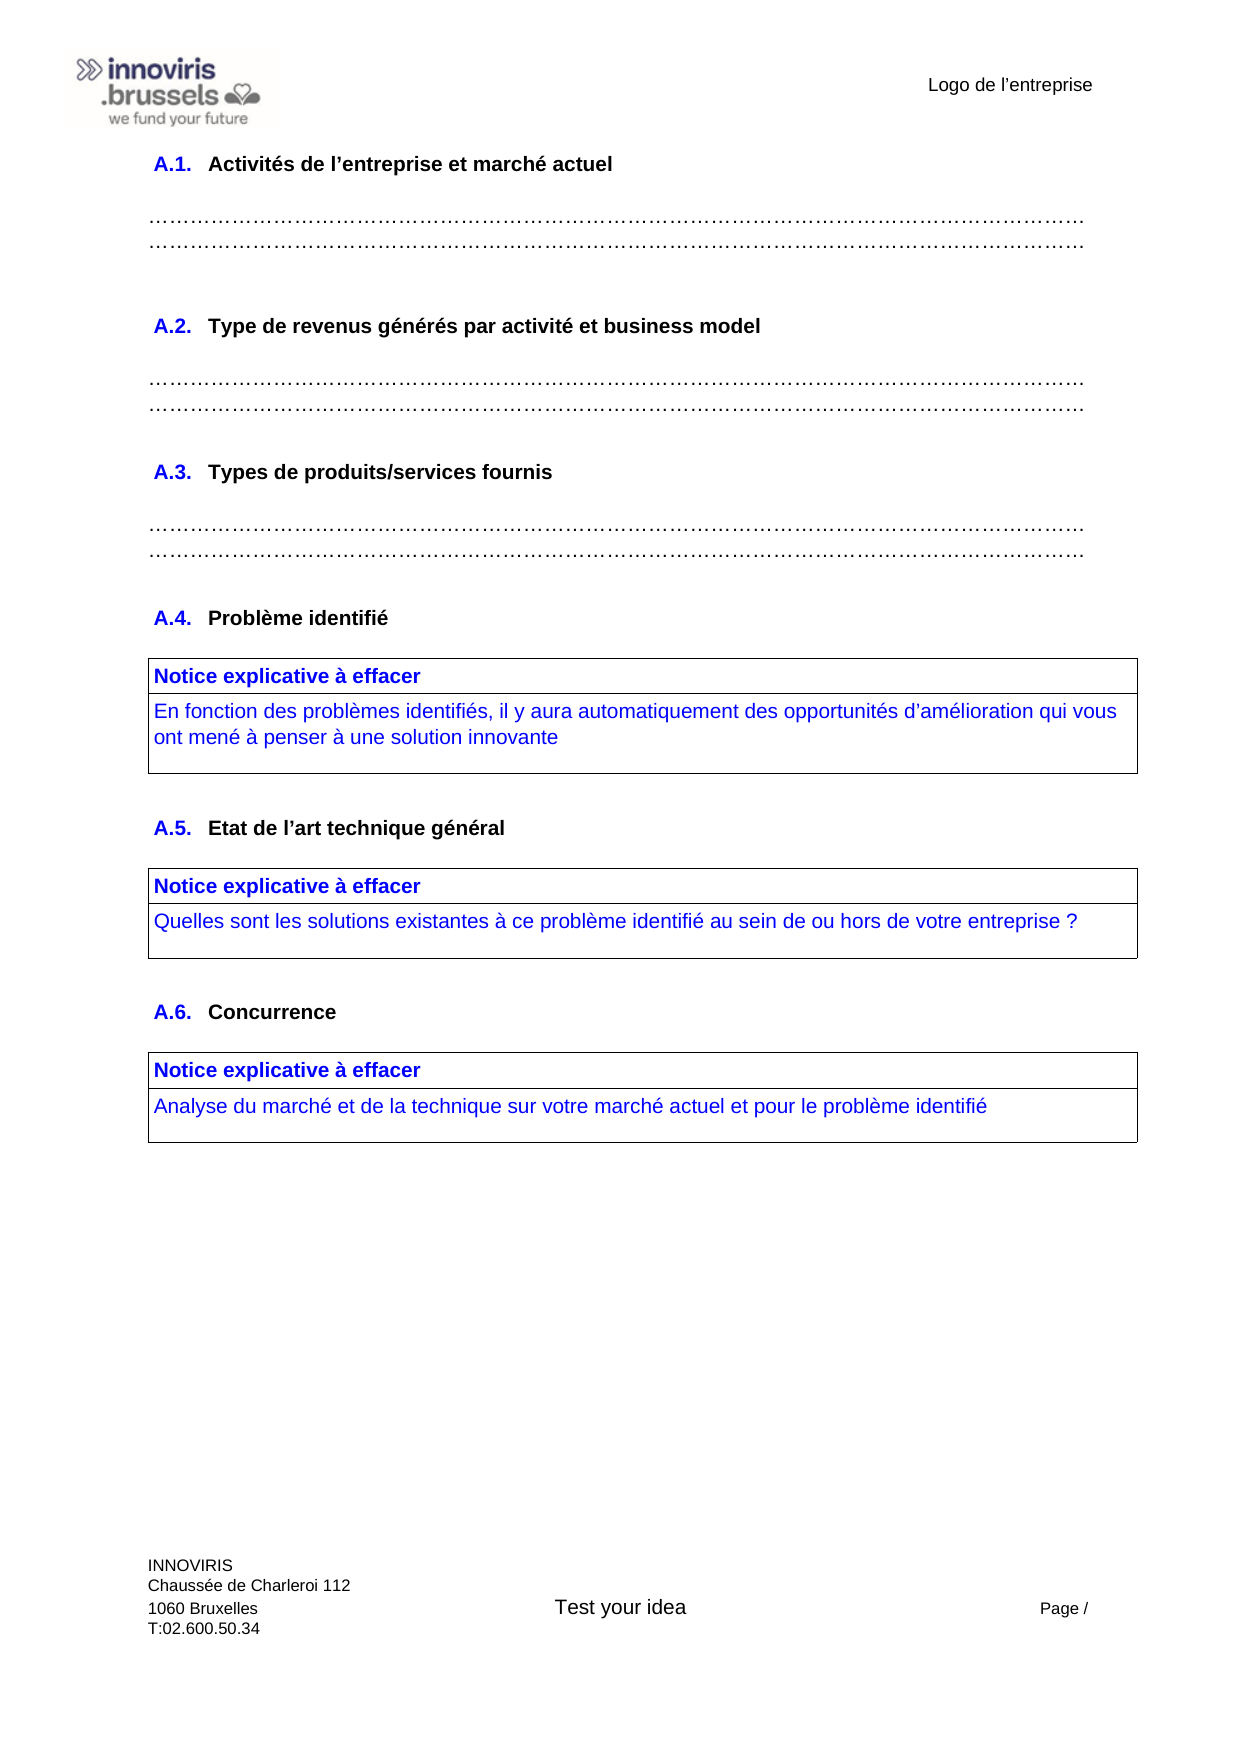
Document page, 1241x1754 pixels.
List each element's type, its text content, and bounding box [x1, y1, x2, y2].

table_cell Analyse du marché et de la technique sur votre marché actuel et pour le problème identifié [149, 1089, 1137, 1142]
subtitle Types de produits/services fournis [148, 460, 1092, 510]
subtitle Concurrence [148, 1000, 1092, 1050]
table_cell En fonction des problèmes identifiés, il y aura automatiquement des opportunités d’amélioration qui vous ont mené à penser à une solution innovante [149, 694, 1137, 773]
subtitle Problème identifié [148, 606, 1092, 656]
table_header Notice explicative à effacer [149, 659, 1137, 693]
table_header Notice explicative à effacer [149, 869, 1137, 903]
text ……………………………………………………………………………………………………………………………………………………………………………………………………………………………………………… [148, 203, 1092, 253]
table_header Notice explicative à effacer [149, 1053, 1137, 1087]
table_cell Quelles sont les solutions existantes à ce problème identifié au sein de ou hors de votre entreprise ? [149, 904, 1137, 957]
text ……………………………………………………………………………………………………………………………………………………………………………………………………………………………………………… [148, 366, 1092, 442]
picture [65, 47, 282, 147]
subtitle Etat de l’art technique général [148, 816, 1092, 866]
text ……………………………………………………………………………………………………………………………………………………………………………………………………………………………………………… [148, 512, 1092, 587]
subtitle Activités de l’entreprise et marché actuel [148, 152, 1092, 202]
subtitle Type de revenus générés par activité et business model [148, 314, 1092, 364]
